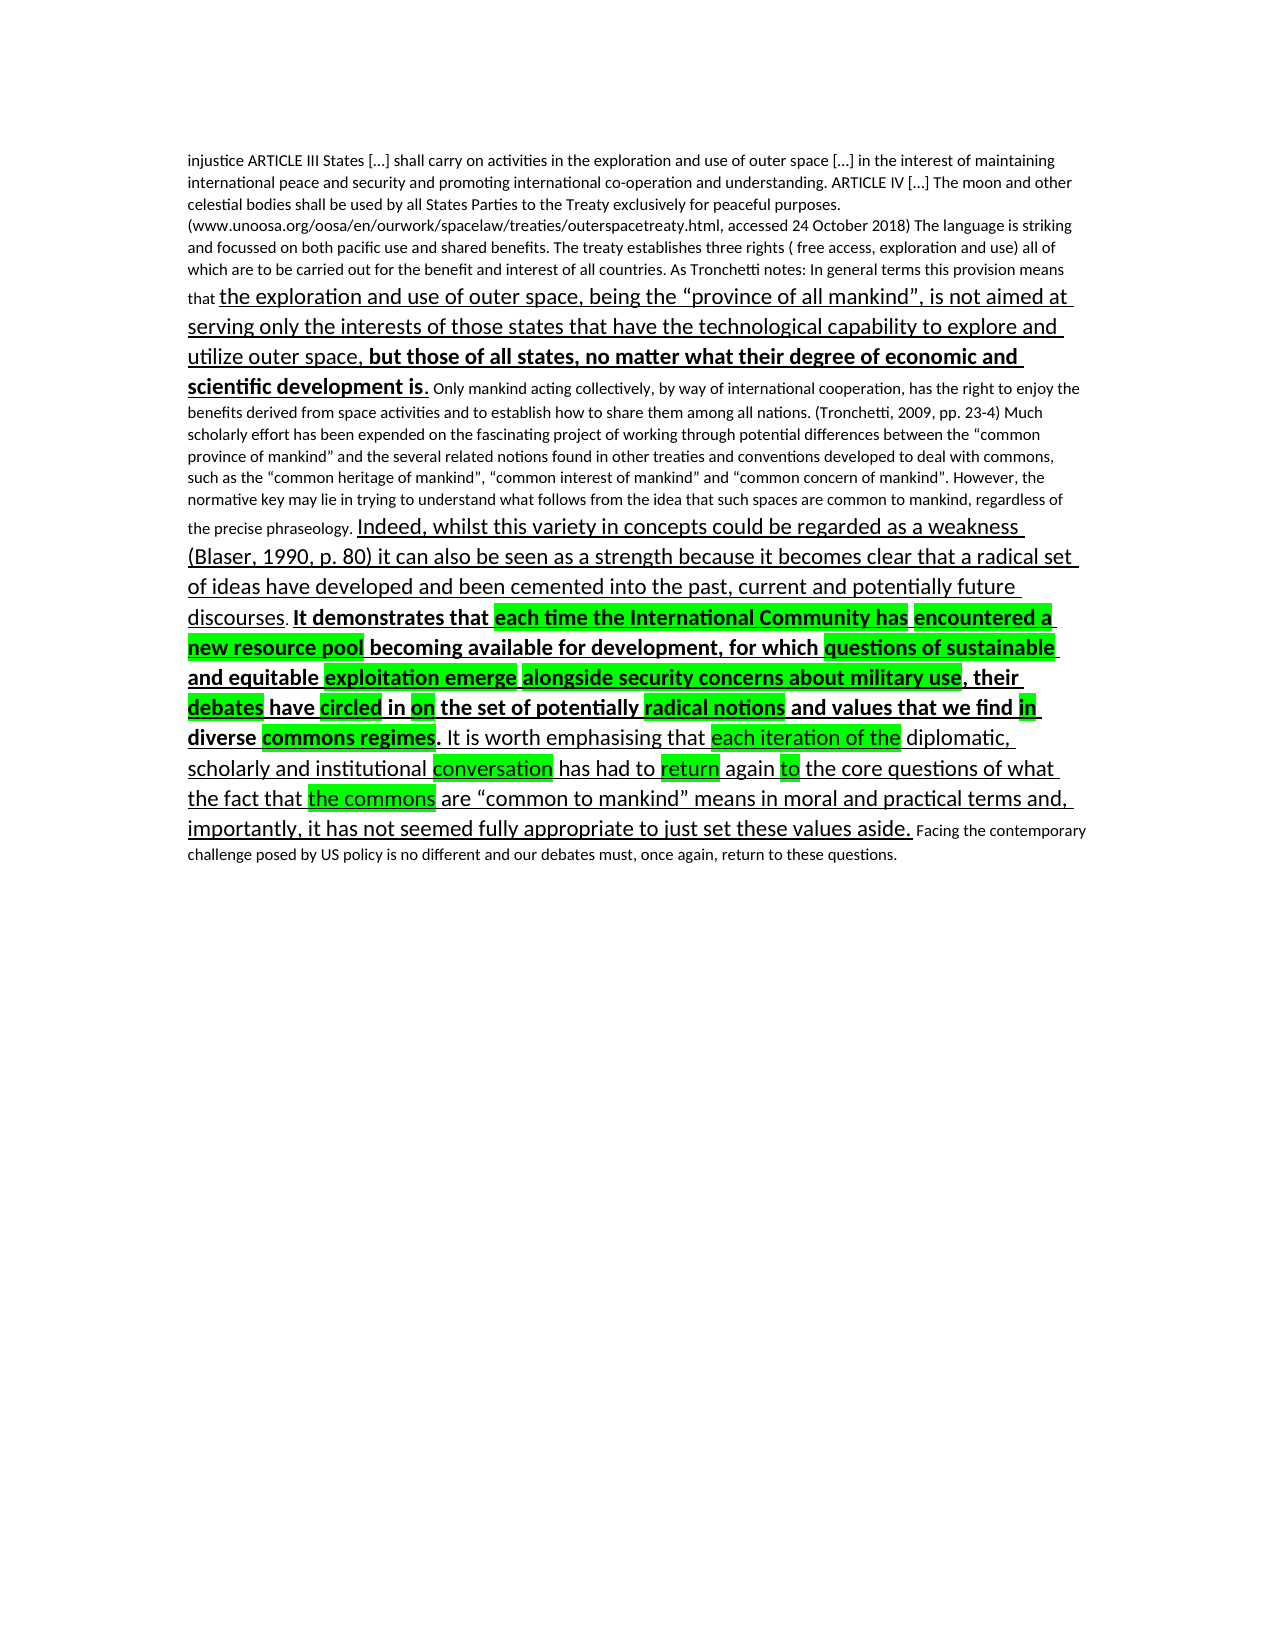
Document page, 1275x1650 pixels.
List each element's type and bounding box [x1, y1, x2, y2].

text [187, 150, 1087, 864]
